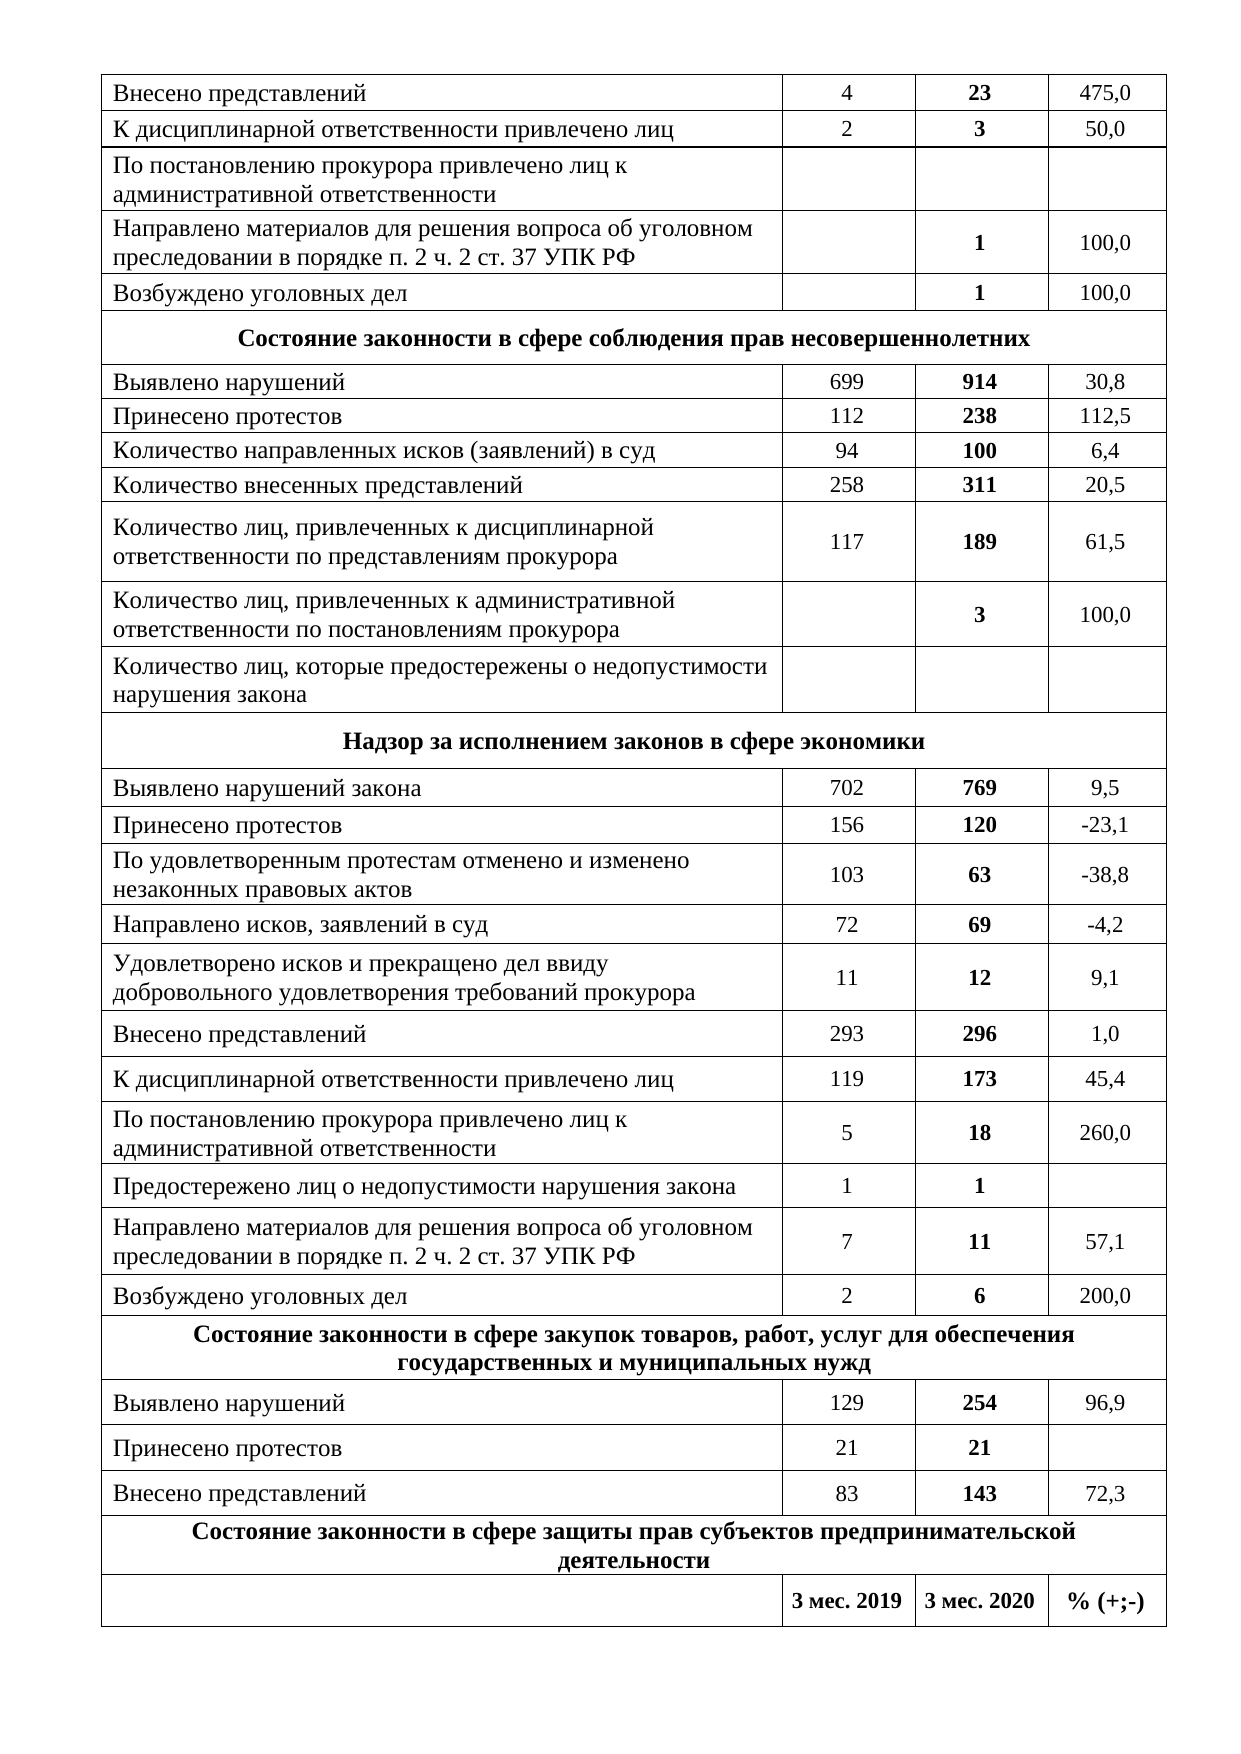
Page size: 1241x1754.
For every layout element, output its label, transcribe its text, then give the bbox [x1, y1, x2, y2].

table_cell 119 [783, 1057, 915, 1101]
table_cell К дисциплинарной ответственности привлечено лиц [102, 1057, 782, 1101]
table_cell 69 [916, 905, 1048, 943]
table_cell Выявлено нарушений [102, 1380, 782, 1424]
table_cell 258 [783, 468, 915, 501]
table_cell Направлено исков, заявлений в суд [102, 905, 782, 943]
table_cell Количество внесенных представлений [102, 468, 782, 501]
table_cell Принесено протестов [102, 1425, 782, 1469]
table_cell 3 [916, 111, 1048, 146]
table_cell 45,4 [1049, 1057, 1166, 1101]
table_cell 9,5 [1049, 769, 1166, 806]
table_cell 3 мес. 2020 [916, 1575, 1048, 1626]
table_cell По постановлению прокурора привлечено лиц к административной ответственности [102, 148, 782, 210]
table_cell 100,0 [1049, 211, 1166, 273]
table_cell 6,4 [1049, 433, 1166, 467]
table_cell Количество направленных исков (заявлений) в суд [102, 433, 782, 467]
table_cell 293 [783, 1011, 915, 1056]
table_cell 4 [783, 75, 915, 110]
table_cell 769 [916, 769, 1048, 806]
table_cell 18 [916, 1102, 1048, 1163]
table_cell Состояние законности в сфере закупок товаров, работ, услуг для обеспечения государственных и муниципальных нужд [102, 1316, 1166, 1379]
table_cell [783, 647, 915, 712]
table_cell 311 [916, 468, 1048, 501]
table_cell К дисциплинарной ответственности привлечено лиц [102, 111, 782, 146]
table_cell [1049, 1425, 1166, 1469]
table_cell Внесено представлений [102, 75, 782, 110]
table_cell 96,9 [1049, 1380, 1166, 1424]
table_cell 57,1 [1049, 1208, 1166, 1274]
table_cell 103 [783, 844, 915, 904]
table_cell 2 [783, 1275, 915, 1315]
table_cell 7 [783, 1208, 915, 1274]
table_cell 11 [916, 1208, 1048, 1274]
table_cell 112,5 [1049, 399, 1166, 432]
table_cell Состояние законности в сфере защиты прав субъектов предпринимательской деятельности [102, 1516, 1166, 1574]
table_cell 1 [916, 1164, 1048, 1207]
table_cell [1049, 647, 1166, 712]
table_cell 94 [783, 433, 915, 467]
table_cell 21 [916, 1425, 1048, 1469]
table_cell 61,5 [1049, 502, 1166, 581]
table_cell 21 [783, 1425, 915, 1469]
table_cell [1049, 148, 1166, 210]
table_cell 296 [916, 1011, 1048, 1056]
table_cell Возбуждено уголовных дел [102, 274, 782, 310]
table_cell 5 [783, 1102, 915, 1163]
table_cell 200,0 [1049, 1275, 1166, 1315]
table_cell % (+;-) [1049, 1575, 1166, 1626]
table_cell 9,1 [1049, 944, 1166, 1010]
table_cell -23,1 [1049, 807, 1166, 843]
table_cell [783, 274, 915, 310]
table_cell 6 [916, 1275, 1048, 1315]
table_cell 1 [916, 211, 1048, 273]
table_cell Количество лиц, привлеченных к административной ответственности по постановлениям прокурора [102, 582, 782, 646]
table_cell 1 [783, 1164, 915, 1207]
table_cell 50,0 [1049, 111, 1166, 146]
table_cell 112 [783, 399, 915, 432]
table_cell Состояние законности в сфере соблюдения прав несовершеннолетних [102, 311, 1166, 363]
table_cell Внесено представлений [102, 1011, 782, 1056]
table_cell Выявлено нарушений [102, 365, 782, 398]
table_cell 117 [783, 502, 915, 581]
table_cell Количество лиц, привлеченных к дисциплинарной ответственности по представлениям прокурора [102, 502, 782, 581]
table_cell [916, 647, 1048, 712]
table_cell Выявлено нарушений закона [102, 769, 782, 806]
table_cell Принесено протестов [102, 399, 782, 432]
table_cell 238 [916, 399, 1048, 432]
table_cell 100 [916, 433, 1048, 467]
table_cell [916, 148, 1048, 210]
table_cell По удовлетворенным протестам отменено и изменено незаконных правовых актов [102, 844, 782, 904]
table_cell 72,3 [1049, 1471, 1166, 1515]
table_cell 72 [783, 905, 915, 943]
table_cell [783, 211, 915, 273]
table_cell Направлено материалов для решения вопроса об уголовном преследовании в порядке п. 2 ч. 2 ст. 37 УПК РФ [102, 1208, 782, 1274]
table_cell 20,5 [1049, 468, 1166, 501]
table_cell Направлено материалов для решения вопроса об уголовном преследовании в порядке п. 2 ч. 2 ст. 37 УПК РФ [102, 211, 782, 273]
table_cell [783, 582, 915, 646]
table_cell 120 [916, 807, 1048, 843]
table_cell 1,0 [1049, 1011, 1166, 1056]
table_cell 3 [916, 582, 1048, 646]
table_cell 699 [783, 365, 915, 398]
table_cell 254 [916, 1380, 1048, 1424]
table_cell 23 [916, 75, 1048, 110]
table_cell Возбуждено уголовных дел [102, 1275, 782, 1315]
table_cell 100,0 [1049, 582, 1166, 646]
table_cell [783, 148, 915, 210]
table_cell 260,0 [1049, 1102, 1166, 1163]
table_cell Надзор за исполнением законов в сфере экономики [102, 713, 1166, 768]
table_cell 3 мес. 2019 [783, 1575, 915, 1626]
table_cell 11 [783, 944, 915, 1010]
table_cell 100,0 [1049, 274, 1166, 310]
table_cell Удовлетворено исков и прекращено дел ввиду добровольного удовлетворения требований прокурора [102, 944, 782, 1010]
table_cell [102, 1575, 782, 1626]
table_cell Количество лиц, которые предостережены о недопустимости нарушения закона [102, 647, 782, 712]
table_cell Предостережено лиц о недопустимости нарушения закона [102, 1164, 782, 1207]
table_cell 914 [916, 365, 1048, 398]
table_cell 1 [916, 274, 1048, 310]
table_cell 156 [783, 807, 915, 843]
table_cell 475,0 [1049, 75, 1166, 110]
table_cell 63 [916, 844, 1048, 904]
table_cell Принесено протестов [102, 807, 782, 843]
table_cell 2 [783, 111, 915, 146]
table_cell 83 [783, 1471, 915, 1515]
table_cell 189 [916, 502, 1048, 581]
table_cell 129 [783, 1380, 915, 1424]
table_cell Внесено представлений [102, 1471, 782, 1515]
table_cell -38,8 [1049, 844, 1166, 904]
table_cell 30,8 [1049, 365, 1166, 398]
table_cell [1049, 1164, 1166, 1207]
table_cell 143 [916, 1471, 1048, 1515]
table_cell 702 [783, 769, 915, 806]
table_cell По постановлению прокурора привлечено лиц к административной ответственности [102, 1102, 782, 1163]
table_cell -4,2 [1049, 905, 1166, 943]
table_cell 173 [916, 1057, 1048, 1101]
table_cell 12 [916, 944, 1048, 1010]
